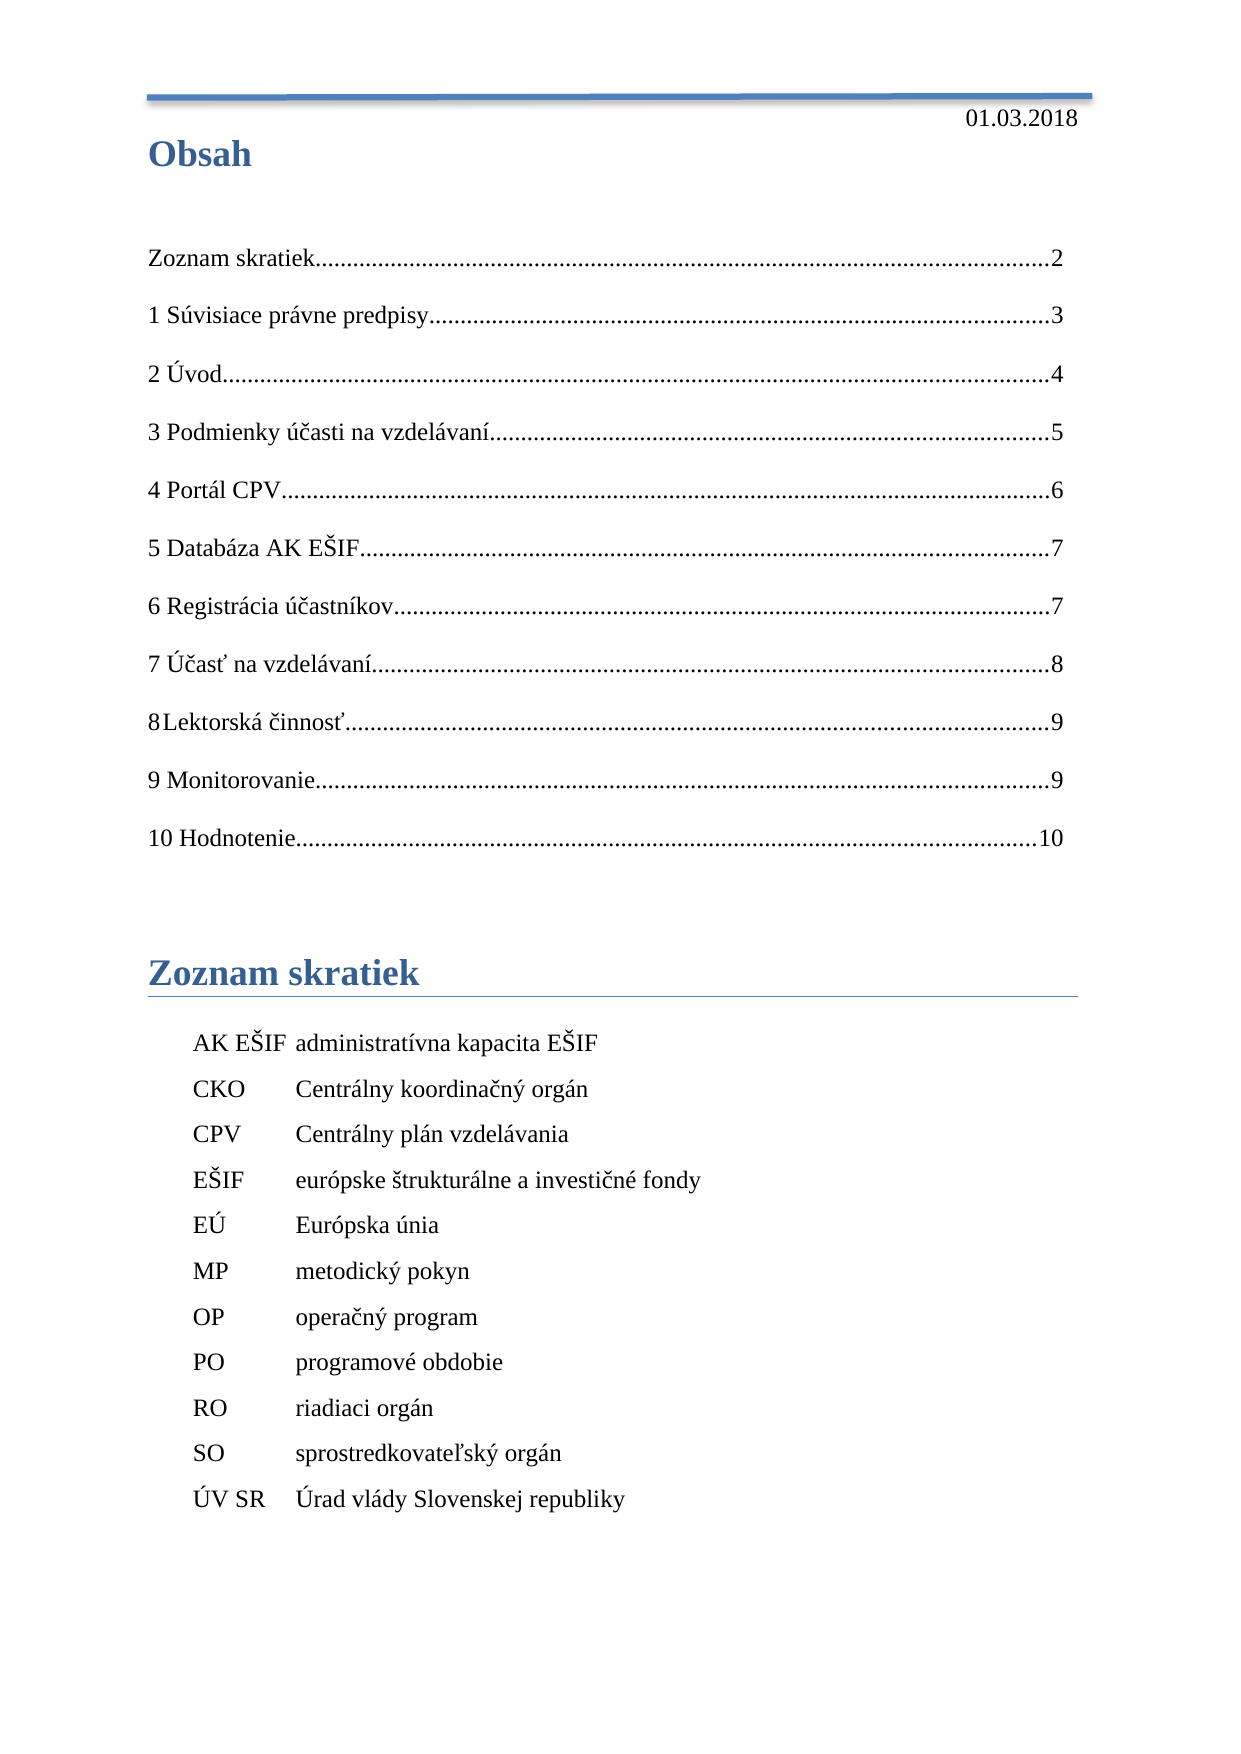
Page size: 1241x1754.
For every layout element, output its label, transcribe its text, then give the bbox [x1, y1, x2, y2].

text AK EŠIF administratívna kapacita EŠIF [193, 1028, 1078, 1057]
text EŠIF európske štrukturálne a investičné fondy [193, 1165, 1078, 1194]
text ÚV SR Úrad vlády Slovenskej republiky [193, 1484, 1078, 1512]
text CKO Centrálny koordinačný orgán [193, 1074, 1078, 1103]
text CPV Centrálny plán vzdelávania [193, 1119, 1078, 1148]
text SO sprostredkovateľský orgán [193, 1438, 1078, 1467]
subtitle Zoznam skratiek [148, 951, 1078, 996]
text EÚ Európska únia [193, 1211, 1078, 1239]
text MP metodický pokyn [193, 1256, 1078, 1285]
text PO programové obdobie [193, 1347, 1078, 1376]
text OP operačný program [193, 1302, 1078, 1330]
text RO riadiaci orgán [193, 1393, 1078, 1421]
